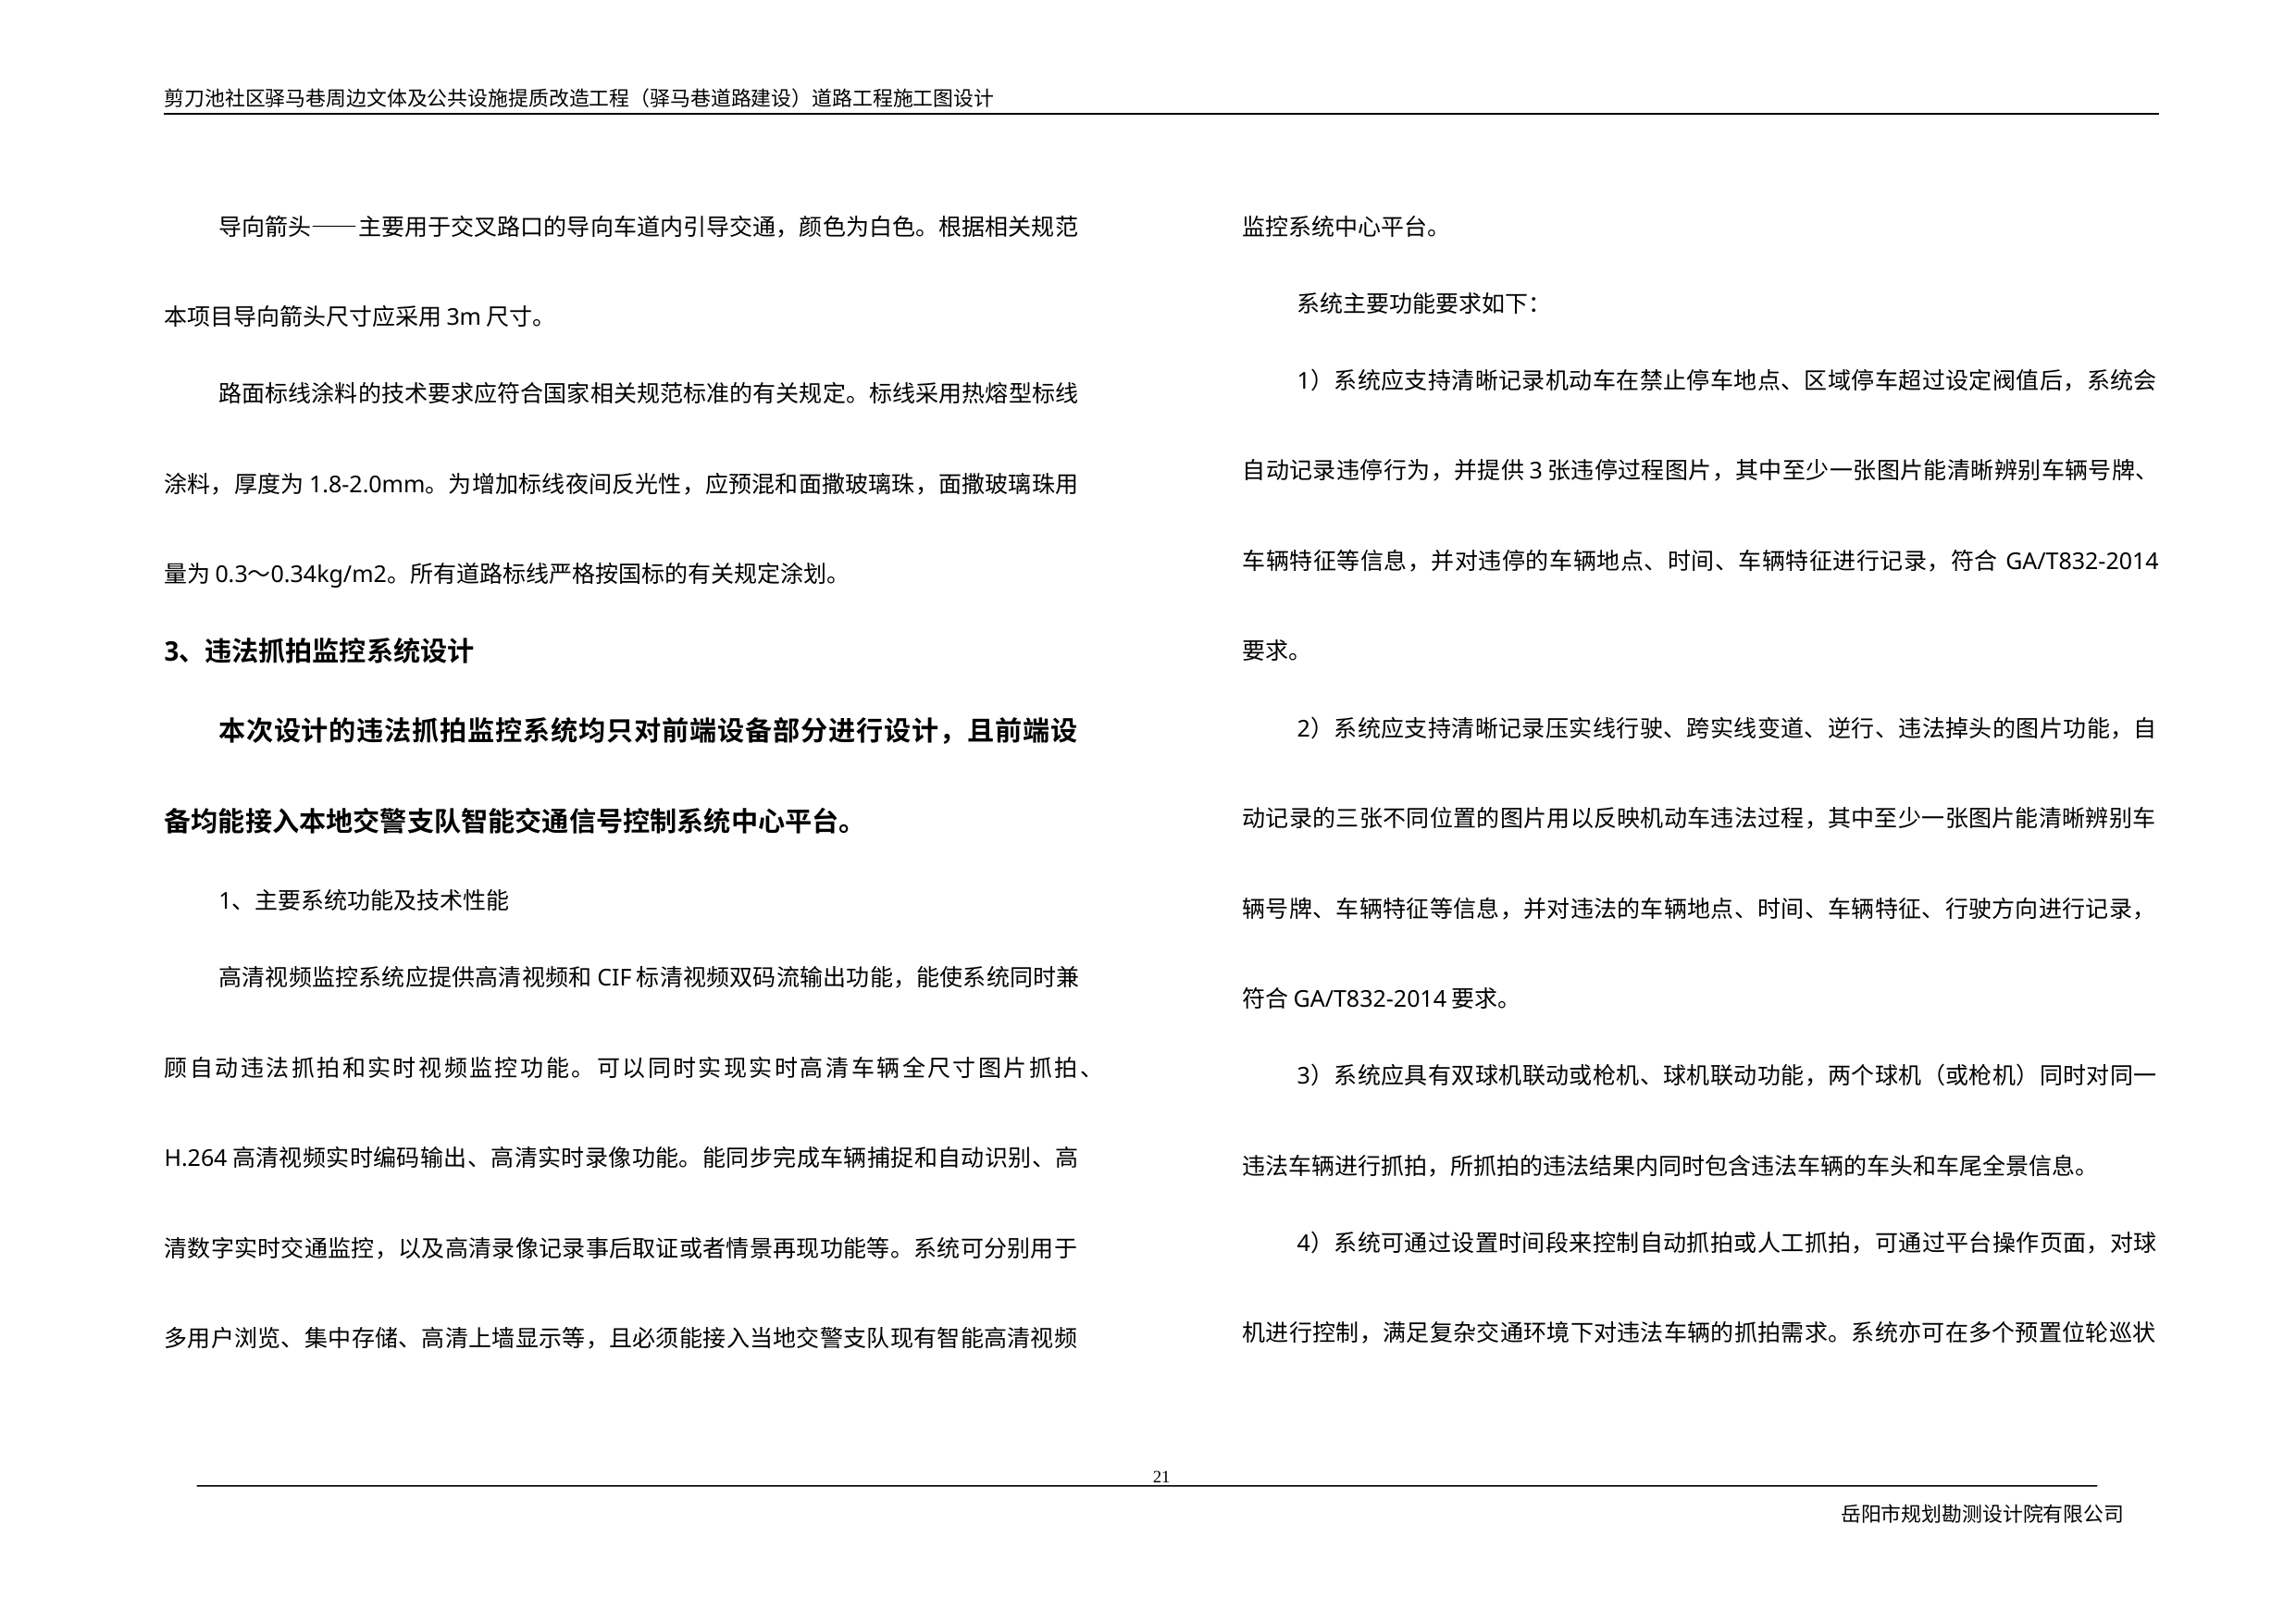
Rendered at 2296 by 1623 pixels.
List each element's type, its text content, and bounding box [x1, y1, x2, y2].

text 高清视频监控系统应提供高清视频和CIF标清视频双码流输出功能，能使系统同时兼顾自动违法抓拍和实时视频监控功能。可以同时实现实时高清车辆全尺寸图片抓拍、H.264高清视频实时编码输出、高清实时录像功能。能同步完成车辆捕捉和自动识别、高清数字实时交通监控，以及高清录像记录事后取证或者情景再现功能等。系统可分别用于多用户浏览、集中存储、高清上墙显示等，且必须能接入当地交警支队现有智能高清视频监控系统中心平台。 [164, 946, 1080, 1367]
text 高清视频监控系统应提供高清视频和CIF标清视频双码流输出功能，能使系统同时兼顾自动违法抓拍和实时视频监控功能。可以同时实现实时高清车辆全尺寸图片抓拍、H.264高清视频实时编码输出、高清实时录像功能。能同步完成车辆捕捉和自动识别、高清数字实时交通监控，以及高清录像记录事后取证或者情景再现功能等。系统可分别用于多用户浏览、集中存储、高清上墙显示等，且必须能接入当地交警支队现有智能高清视频监控系统中心平台。 [1242, 195, 2159, 255]
text 本次设计的违法抓拍监控系统均只对前端设备部分进行设计，且前端设备均能接入本地交警支队智能交通信号控制系统中心平台。 [164, 700, 1080, 849]
text 路面标线涂料的技术要求应符合国家相关规范标准的有关规定。标线采用热熔型标线涂料，厚度为1.8-2.0mm。为增加标线夜间反光性，应预混和面撒玻璃珠，面撒玻璃珠用量为0.3～0.34kg/m2。所有道路标线严格按国标的有关规定涂划。 [164, 362, 1080, 602]
text 1）系统应支持清晰记录机动车在禁止停车地点、区域停车超过设定阀值后，系统会自动记录违停行为，并提供3张违停过程图片，其中至少一张图片能清晰辨别车辆号牌、车辆特征等信息，并对违停的车辆地点、时间、车辆特征进行记录，符合GA/T832-2014要求。 [1242, 349, 2159, 679]
text 3、违法抓拍监控系统设计 [164, 619, 1080, 679]
text 2）系统应支持清晰记录压实线行驶、跨实线变道、逆行、违法掉头的图片功能，自动记录的三张不同位置的图片用以反映机动车违法过程，其中至少一张图片能清晰辨别车辆号牌、车辆特征等信息，并对违法的车辆地点、时间、车辆特征、行驶方向进行记录，符合GA/T832-2014要求。 [1242, 697, 2159, 1027]
text 系统主要功能要求如下： [1242, 272, 2159, 332]
text 4）系统可通过设置时间段来控制自动抓拍或人工抓拍，可通过平台操作页面，对球机进行控制，满足复杂交通环境下对违法车辆的抓拍需求。系统亦可在多个预置位轮巡状态下进行自动违法抓拍。 [1242, 1211, 2159, 1361]
text 3）系统应具有双球机联动或枪机、球机联动功能，两个球机（或枪机）同时对同一违法车辆进行抓拍，所抓拍的违法结果内同时包含违法车辆的车头和车尾全景信息。 [1242, 1044, 2159, 1195]
text 1、主要系统功能及技术性能 [164, 869, 1080, 929]
text 导向箭头——主要用于交叉路口的导向车道内引导交通，颜色为白色。根据相关规范本项目导向箭头尺寸应采用3m尺寸。 [164, 195, 1080, 345]
